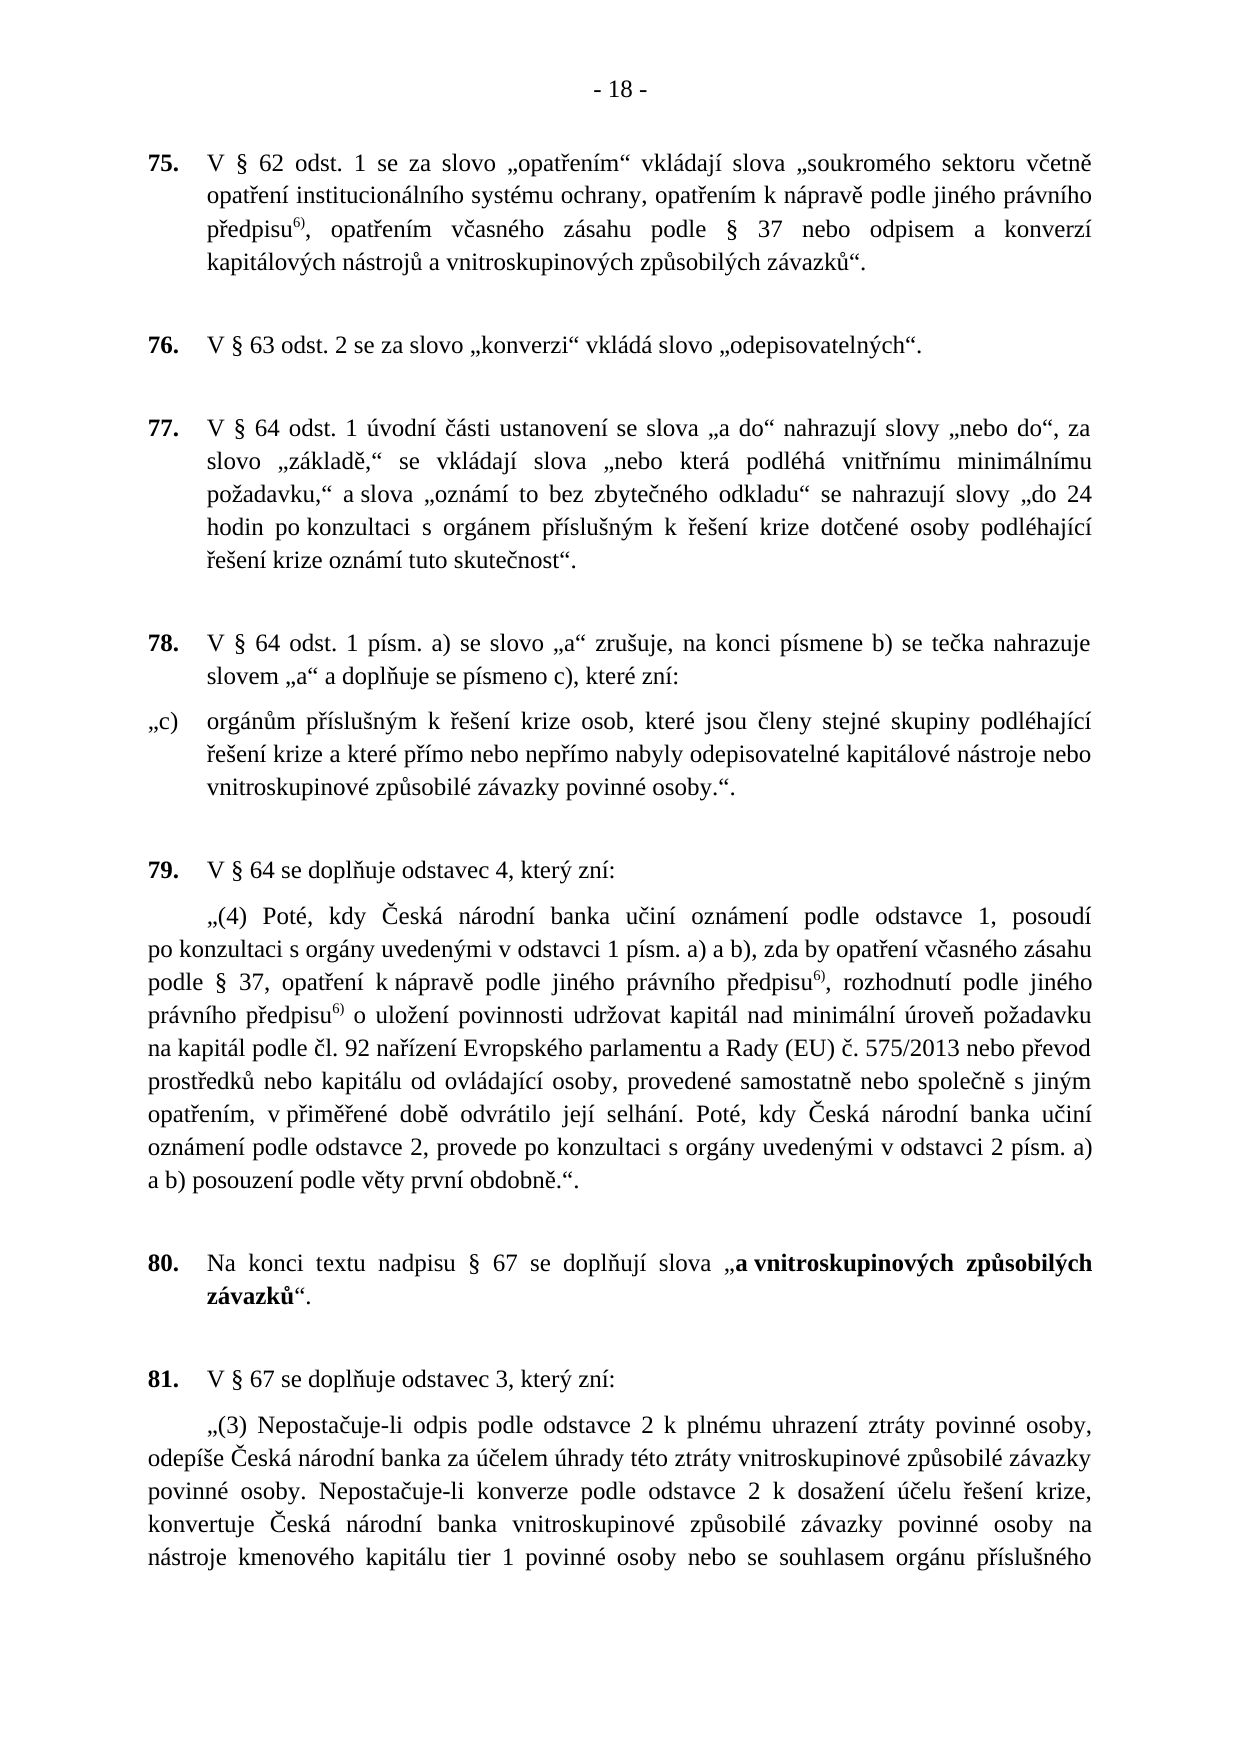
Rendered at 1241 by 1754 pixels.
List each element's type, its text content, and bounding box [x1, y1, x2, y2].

text V § 64 se doplňuje odstavec 4, který zní: [148, 855, 1093, 884]
text Na konci textu nadpisu § 67 se doplňují slova „a vnitroskupinových způsobilých závazků“. [148, 1248, 1093, 1310]
text V § 63 odst. 2 se za slovo „konverzi“ vkládá slovo „odepisovatelných“. [148, 330, 1093, 358]
text V § 64 odst. 1 úvodní části ustanovení se slova „a do“ nahrazují slovy „nebo do“, za slovo „základě,“ se vkládají slova „nebo která podléhá vnitřnímu minimálnímu požadavku,“ a slova „oznámí to bez zbytečného odkladu“ se nahrazují slovy „do 24 hodin po konzultaci s orgánem příslušným k řešení krize dotčené osoby podléhající řešení krize oznámí tuto skutečnost“. [148, 413, 1093, 573]
text „(4) Poté, kdy Česká národní banka učiní oznámení podle odstavce 1, posoudí po konzultaci s orgány uvedenými v odstavci 1 písm. a) a b), zda by opatření včasného zásahu podle § 37, opatření k nápravě podle jiného právního předpisu6), rozhodnutí podle jiného právního předpisu6) o uložení povinnosti udržovat kapitál nad minimální úroveň požadavku na kapitál podle čl. 92 nařízení Evropského parlamentu a Rady (EU) č. 575/2013 nebo převod prostředků nebo kapitálu od ovládající osoby, provedené samostatně nebo společně s jiným opatřením, v přiměřené době odvrátilo její selhání. Poté, kdy Česká národní banka učiní oznámení podle odstavce 2, provede po konzultaci s orgány uvedenými v odstavci 2 písm. a) a b) posouzení podle věty první obdobně.“. [148, 901, 1093, 1194]
text V § 64 odst. 1 písm. a) se slovo „a“ zrušuje, na konci písmene b) se tečka nahrazuje slovem „a“ a doplňuje se písmeno c), které zní: [148, 628, 1093, 689]
text V § 62 odst. 1 se za slovo „opatřením“ vkládají slova „soukromého sektoru včetně opatření institucionálního systému ochrany, opatřením k nápravě podle jiného právního předpisu6), opatřením včasného zásahu podle § 37 nebo odpisem a konverzí kapitálových nástrojů a vnitroskupinových způsobilých závazků“. [148, 148, 1093, 275]
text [148, 1410, 1093, 1571]
text „c) orgánům příslušným k řešení krize osob, které jsou členy stejné skupiny podléhající řešení krize a které přímo nebo nepřímo nabyly odepisovatelné kapitálové nástroje nebo vnitroskupinové způsobilé závazky povinné osoby.“. [148, 706, 1093, 801]
text V § 67 se doplňuje odstavec 3, který zní: [148, 1364, 1093, 1393]
